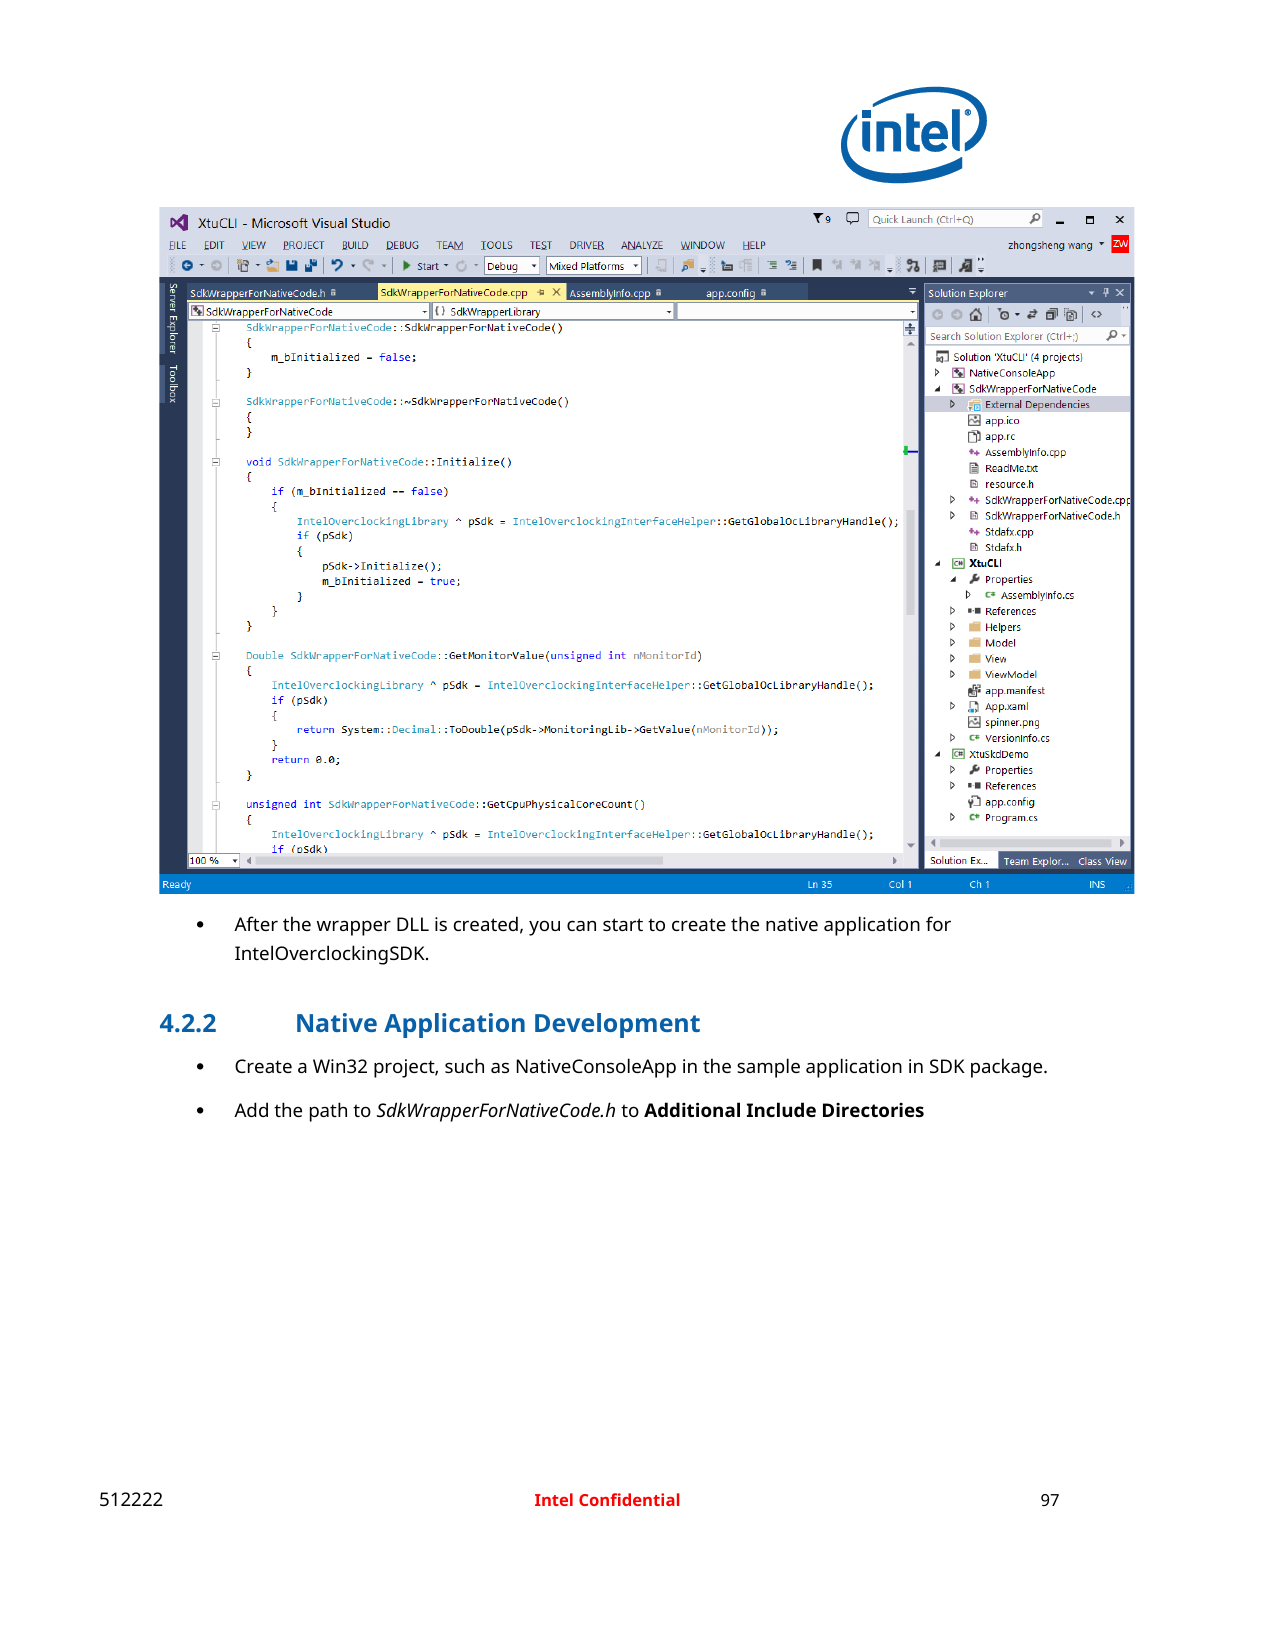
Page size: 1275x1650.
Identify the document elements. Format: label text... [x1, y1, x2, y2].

list Create a Win32 project, such as NativeConsoleApp in the sample application in SDK package. [197, 1053, 1134, 1079]
picture [159, 207, 1135, 894]
subtitle Native Application Development [159, 1007, 1134, 1039]
list Add the path to SdkWrapperForNativeCode.h to Additional Include Directories [197, 1097, 1134, 1123]
list After the wrapper DLL is created, you can start to create the native application for IntelOverclockingSDK. [197, 911, 1134, 966]
